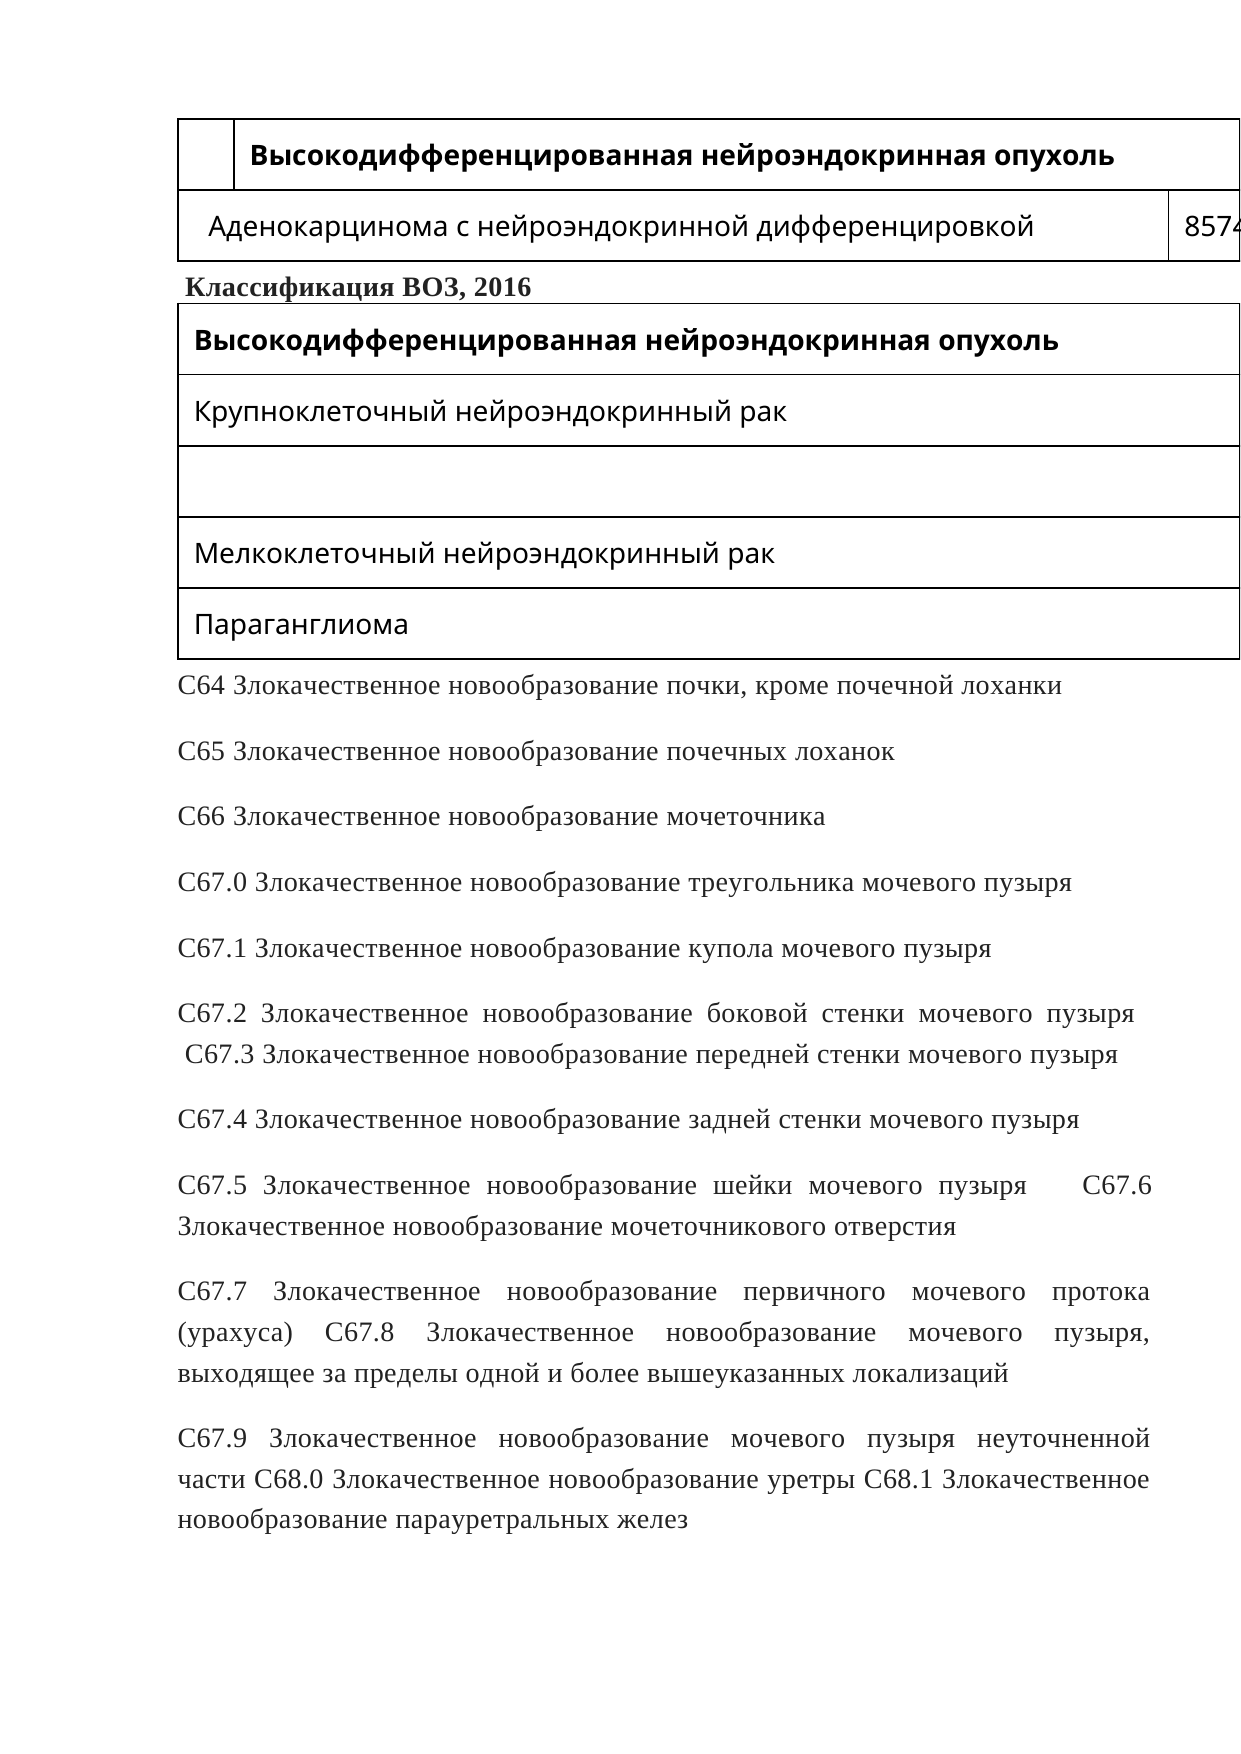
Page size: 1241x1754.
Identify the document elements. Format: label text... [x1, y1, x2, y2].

text Классификация ВОЗ, 2016 [177, 262, 1152, 303]
text С67.9 Злокачественное новообразование мочевого пузыря неуточненной части С68.0 Злокачественное новообразование уретры С68.1 Злокачественное новообразование парауретральных желез [177, 1413, 1152, 1535]
text С67.4 Злокачественное новообразование задней стенки мочевого пузыря [177, 1094, 1152, 1135]
text С67.1 Злокачественное новообразование купола мочевого пузыря [177, 922, 1152, 963]
table_cell Мелкоклеточный нейроэндокринный рак [179, 518, 1239, 587]
table_cell Аденокарцинома с нейроэндокринной дифференцировкой [179, 191, 1168, 260]
table_cell Параганглиома [179, 589, 1239, 658]
text С67.5 Злокачественное новообразование шейки мочевого пузыря С67.6 Злокачественное новообразование мочеточникового отверстия [177, 1160, 1152, 1241]
text С64 Злокачественное новообразование почки, кроме почечной лоханки [177, 660, 1152, 701]
table_cell [179, 447, 1239, 516]
text С65 Злокачественное новообразование почечных лоханок [177, 726, 1152, 766]
table_header Высокодифференцированная нейроэндокринная опухоль [179, 304, 1239, 374]
table_cell Крупноклеточный нейроэндокринный рак [179, 375, 1239, 445]
table_cell 8574/3 [1169, 191, 1239, 260]
text С67.0 Злокачественное новообразование треугольника мочевого пузыря [177, 857, 1152, 897]
text С67.2 Злокачественное новообразование боковой стенки мочевого пузыря С67.3 Злокачественное новообразование передней стенки мочевого пузыря [177, 988, 1152, 1069]
table_header [179, 120, 233, 189]
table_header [235, 120, 1239, 189]
text С67.7 Злокачественное новообразование первичного мочевого протока (урахуса) С67.8 Злокачественное новообразование мочевого пузыря, выходящее за пределы одной и более вышеуказанных локализаций [177, 1266, 1152, 1388]
text С66 Злокачественное новообразование мочеточника [177, 791, 1152, 832]
